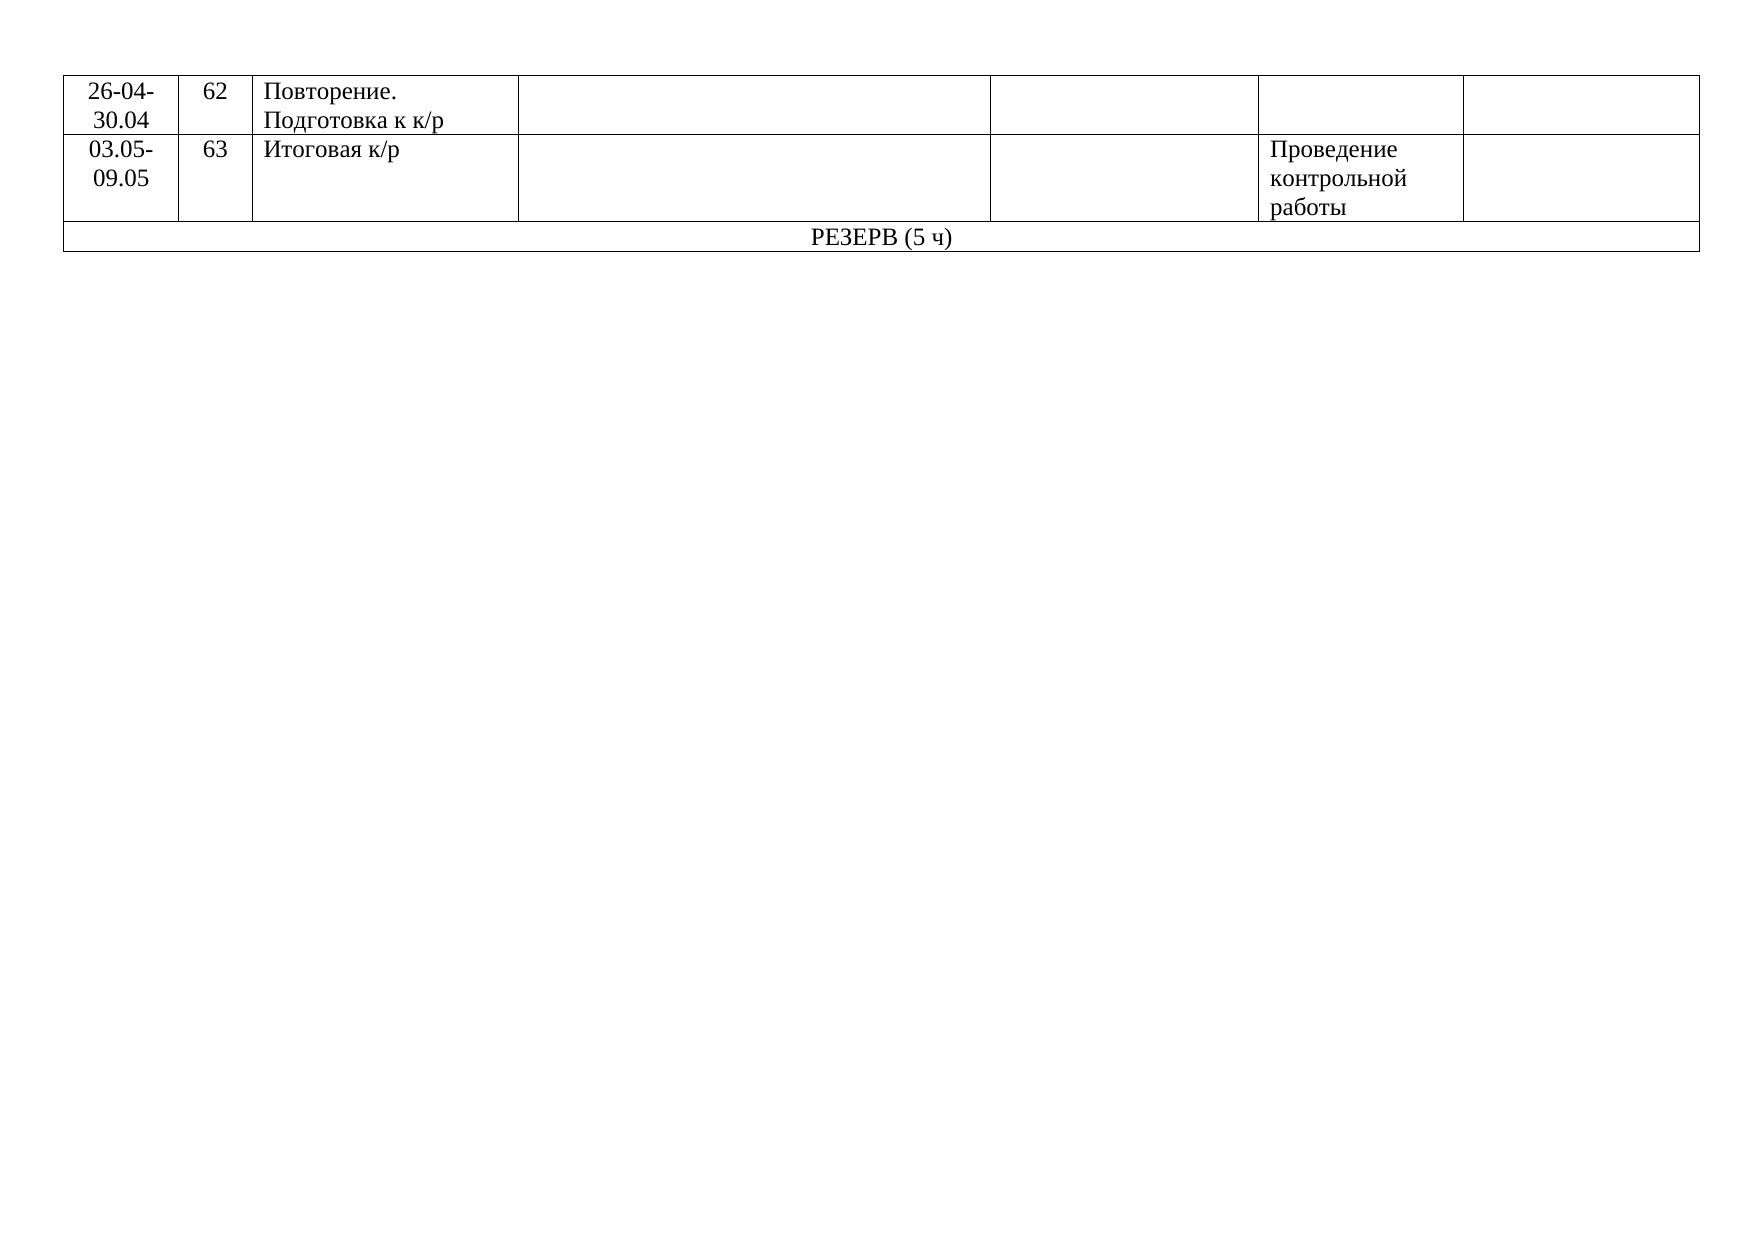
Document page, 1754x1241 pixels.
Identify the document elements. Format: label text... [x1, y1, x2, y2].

table_cell 26-04-30.04 [64, 76, 178, 133]
table_cell [519, 76, 990, 133]
table_cell [1464, 76, 1699, 133]
table_cell 03.05-09.05 [64, 135, 178, 221]
table_cell [991, 135, 1258, 221]
table_cell 62 [179, 76, 252, 133]
table_cell [1464, 135, 1699, 221]
table_cell РЕЗЕРВ (5 ч) [64, 222, 1699, 251]
table_cell [519, 135, 990, 221]
table_cell [991, 76, 1258, 133]
table_cell 63 [179, 135, 252, 221]
table_cell Проведение контрольной работы [1259, 135, 1463, 221]
table_cell Итоговая к/р [253, 135, 518, 221]
table_cell Повторение. Подготовка к к/р [253, 76, 518, 133]
table_cell [1259, 76, 1463, 133]
